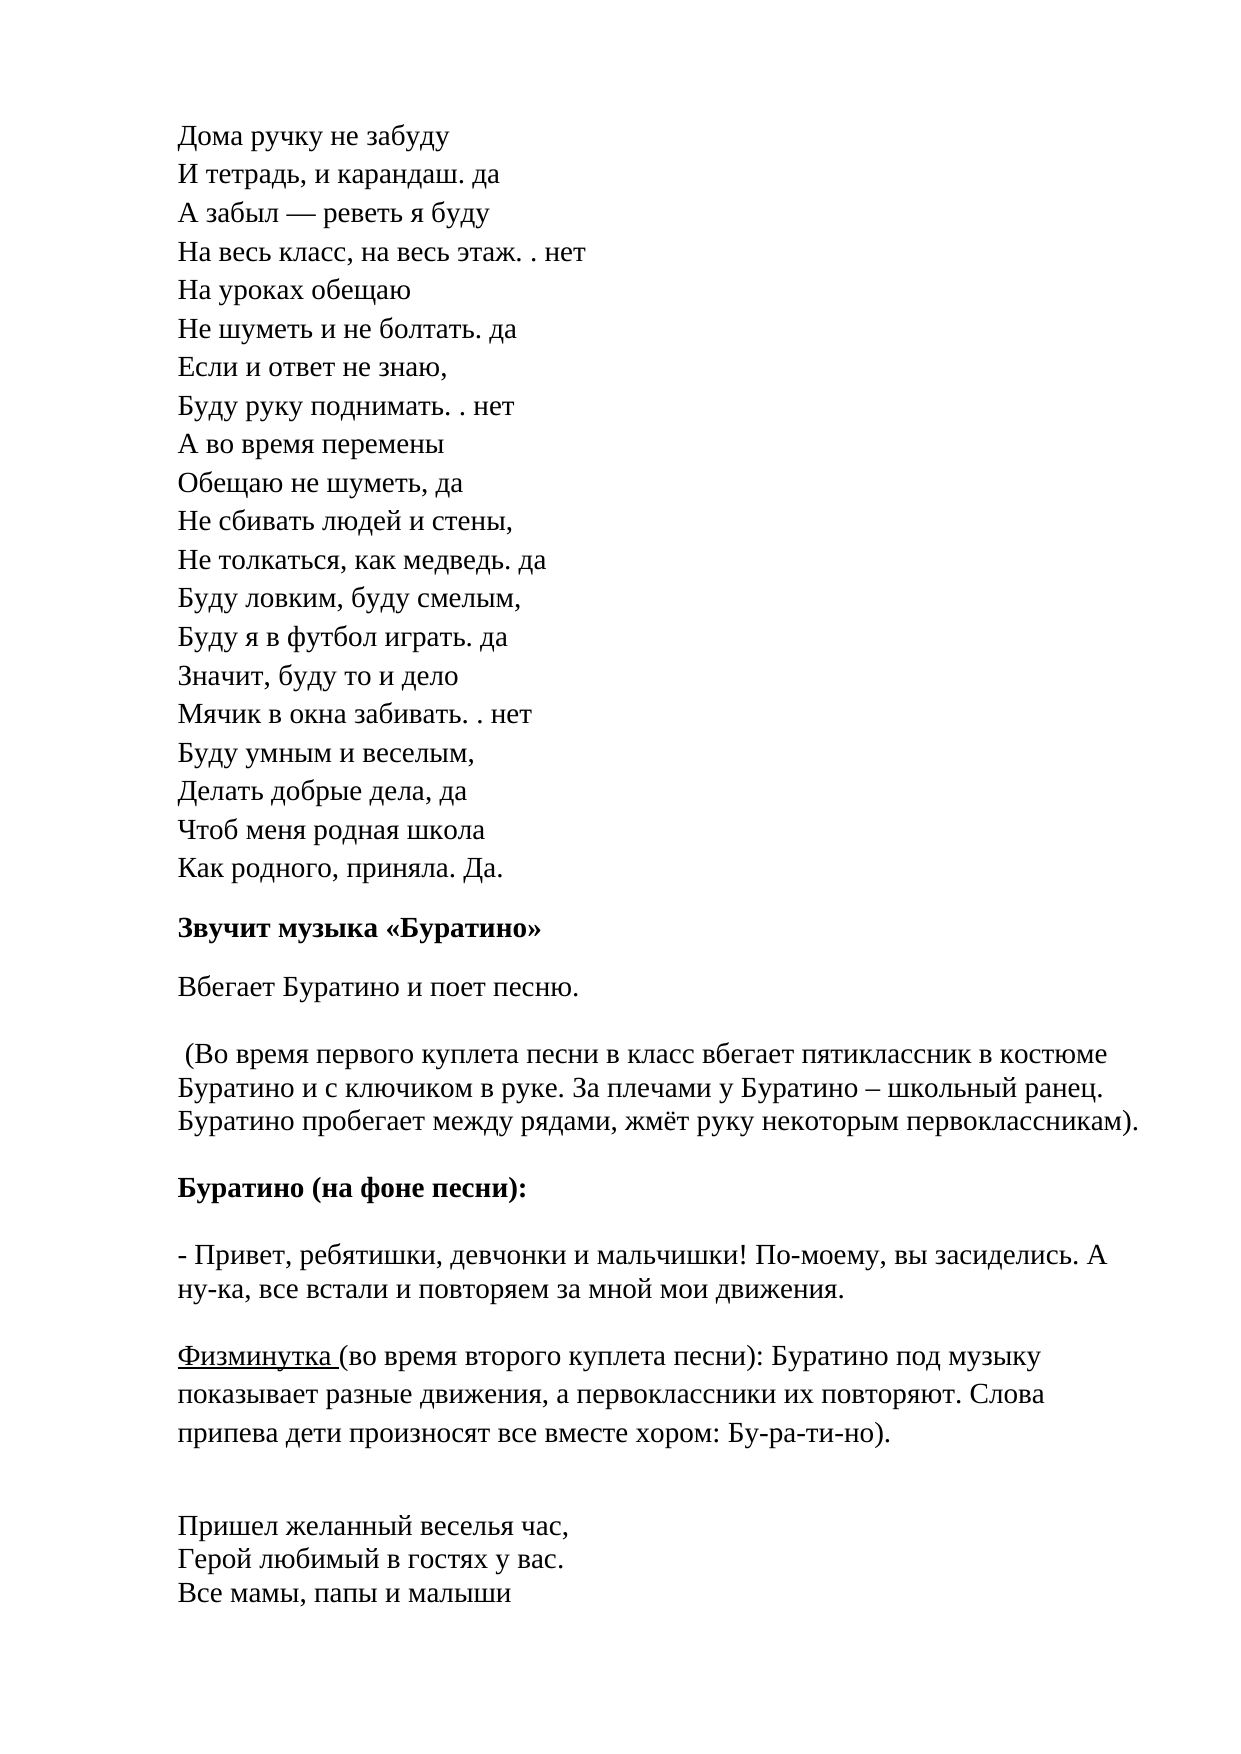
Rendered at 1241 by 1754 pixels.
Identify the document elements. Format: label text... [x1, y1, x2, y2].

text Звучит музыка «Буратино» [177, 910, 1152, 943]
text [177, 118, 1152, 884]
text Буратино (на фоне песни): [177, 1170, 1152, 1204]
text Физминутка (во время второго куплета песни): Буратино под музыку показывает разные движения, а первоклассники их повторяют. Слова припева дети произносят все вместе хором: Бу-ра-ти-но). [177, 1338, 1152, 1449]
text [177, 1508, 1152, 1609]
text (Во время первого куплета песни в класс вбегает пятиклассник в костюме Буратино и с ключиком в руке. За плечами у Буратино – школьный ранец. Буратино пробегает между рядами, жмёт руку некоторым первоклассникам). [177, 1036, 1152, 1137]
text - Привет, ребятишки, девчонки и мальчишки! По-моему, вы засиделись. А ну-ка, все встали и повторяем за мной мои движения. [177, 1237, 1152, 1304]
text Вбегает Буратино и поет песню. [177, 969, 1152, 1003]
